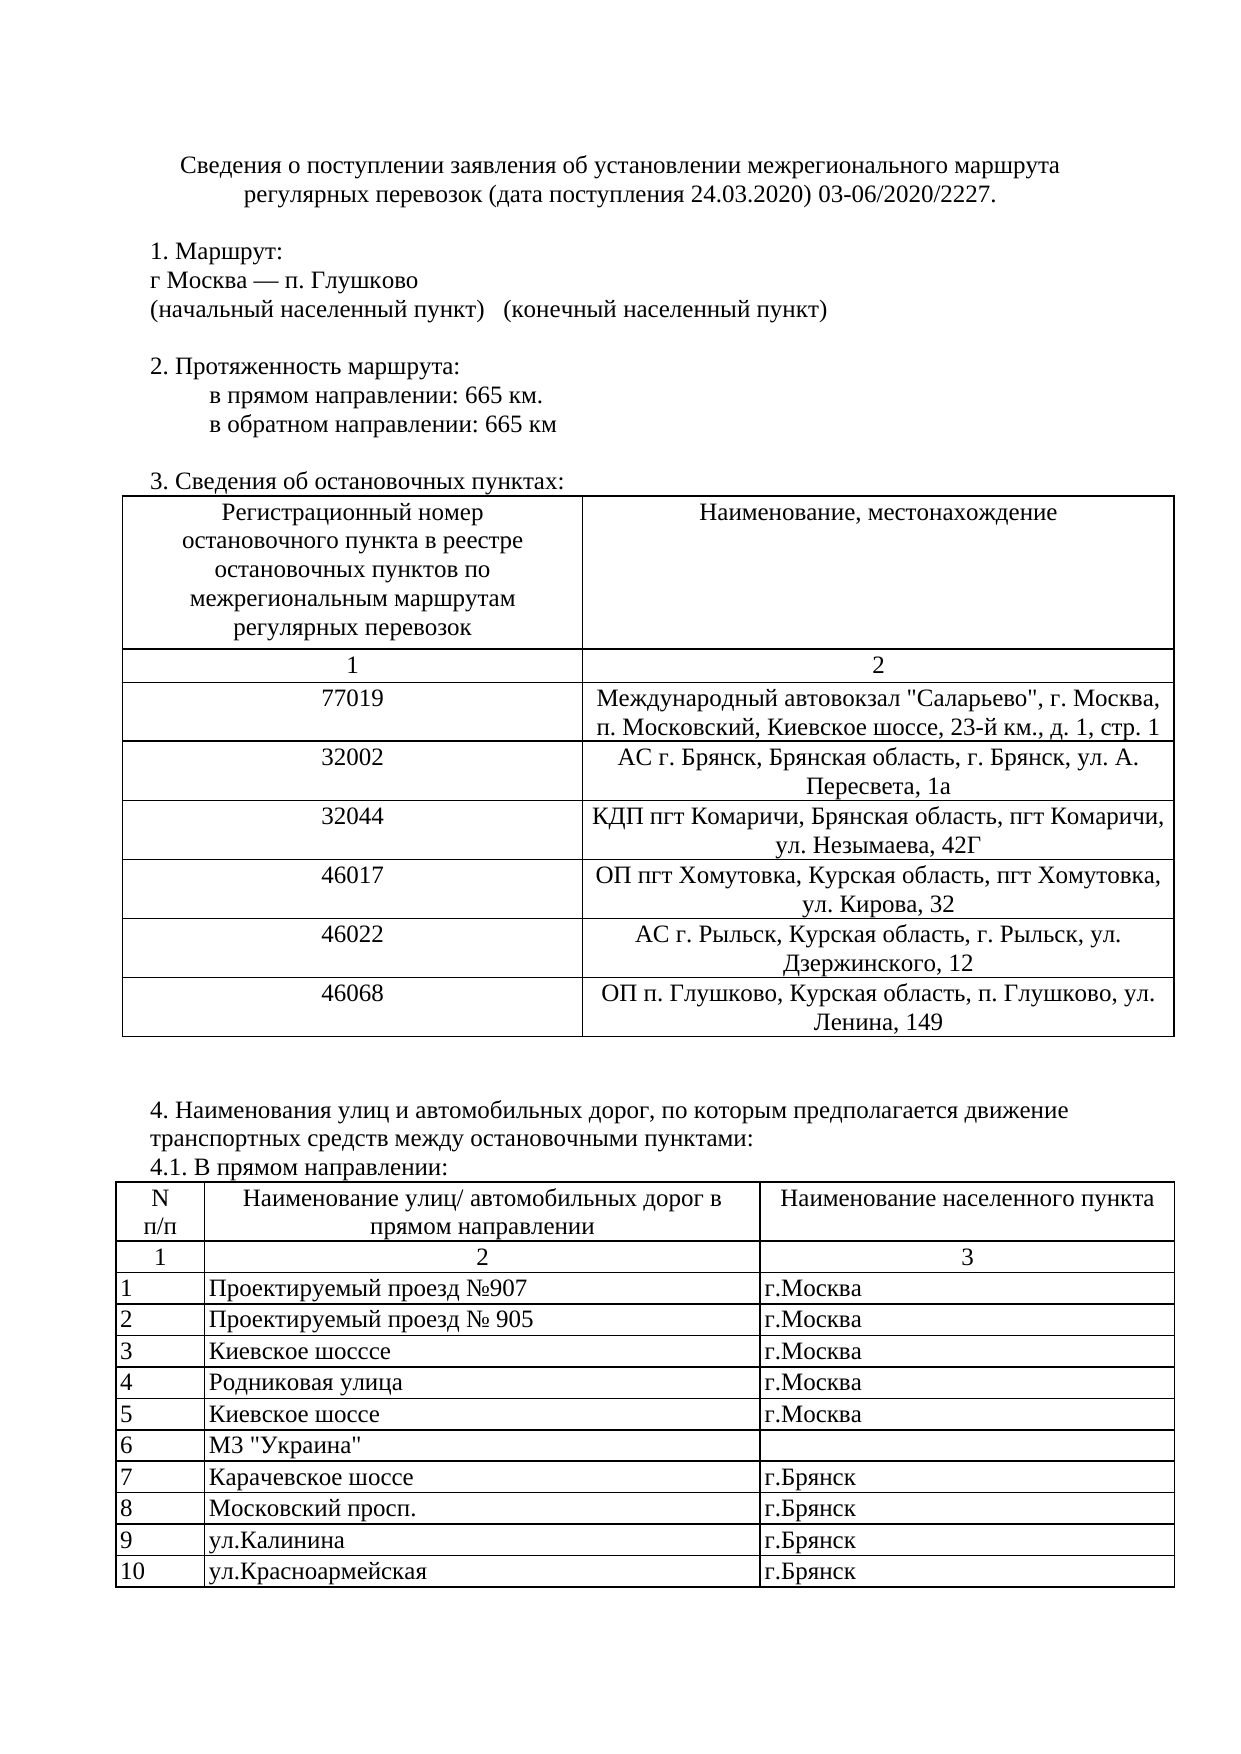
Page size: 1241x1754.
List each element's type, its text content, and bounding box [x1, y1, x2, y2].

table_cell 1 [117, 1242, 204, 1272]
text (начальный населенный пункт) (конечный населенный пункт) [150, 294, 1090, 322]
table_cell г.Москва [761, 1273, 1174, 1303]
table_cell 2 [583, 650, 1173, 681]
text г Москва — п. Глушково [150, 265, 1090, 294]
table_cell 10 [117, 1556, 204, 1586]
table_cell Киевское шосссе [205, 1336, 759, 1366]
table_cell Проектируемый проезд № 905 [205, 1305, 759, 1334]
table_cell 46022 [123, 919, 582, 977]
text 1. Маршрут: [150, 236, 1090, 265]
table_cell г.Брянск [761, 1493, 1174, 1523]
table_header Наименование, местонахождение [583, 497, 1173, 648]
table_cell 1 [117, 1273, 204, 1303]
text 4. Наименования улиц и автомобильных дорог, по которым предполагается движение транспортных средств между остановочными пунктами: [150, 1095, 1090, 1152]
table_cell 3 [761, 1242, 1174, 1272]
table_cell г.Москва [761, 1336, 1174, 1366]
text 4.1. В прямом направлении: [150, 1152, 1090, 1181]
table_cell М3 "Украина" [205, 1431, 759, 1460]
table_cell г.Москва [761, 1399, 1174, 1429]
table_cell ОП п. Глушково, Курская область, п. Глушково, ул. Ленина, 149 [583, 978, 1173, 1036]
text в обратном направлении: 665 км [150, 409, 1090, 437]
table_cell Киевское шоссе [205, 1399, 759, 1429]
table_cell 2 [117, 1305, 204, 1334]
table_cell г.Брянск [761, 1556, 1174, 1586]
table_cell Карачевское шоссе [205, 1462, 759, 1492]
table_cell Московский просп. [205, 1493, 759, 1523]
table_cell 4 [117, 1368, 204, 1397]
table_cell 1 [123, 650, 582, 681]
table_cell 2 [205, 1242, 759, 1272]
table_cell г.Брянск [761, 1525, 1174, 1555]
table_header N п/п [117, 1183, 204, 1240]
table_cell 8 [117, 1493, 204, 1523]
table_header Наименование улиц/ автомобильных дорог в прямом направлении [205, 1183, 759, 1240]
table_cell КДП пгт Комаричи, Брянская область, пгт Комаричи, ул. Незымаева, 42Г [583, 801, 1173, 858]
table_cell Международный автовокзал "Саларьево", г. Москва, п. Московский, Киевское шоссе, 23-й км., д. 1, стр. 1 [583, 683, 1173, 740]
table_cell АС г. Брянск, Брянская область, г. Брянск, ул. А. Пересвета, 1а [583, 742, 1173, 799]
text 2. Протяженность маршрута: [150, 351, 1090, 380]
table_header Регистрационный номер остановочного пункта в реестре остановочных пунктов по межрегиональным маршрутам регулярных перевозок [123, 497, 582, 648]
table_cell 6 [117, 1431, 204, 1460]
table_header Наименование населенного пункта [761, 1183, 1174, 1240]
table_cell 3 [117, 1336, 204, 1366]
table_cell ул.Красноармейская [205, 1556, 759, 1586]
table_cell [761, 1431, 1174, 1460]
text в прямом направлении: 665 км. [150, 380, 1090, 409]
text Сведения о поступлении заявления об установлении межрегионального маршрута регулярных перевозок (дата поступления 24.03.2020) 03-06/2020/2227. [150, 150, 1090, 207]
table_cell 9 [117, 1525, 204, 1555]
table_cell 5 [117, 1399, 204, 1429]
table_cell 77019 [123, 683, 582, 740]
table_cell 32044 [123, 801, 582, 858]
table_cell 46068 [123, 978, 582, 1036]
table_cell 46017 [123, 860, 582, 918]
table_cell г.Москва [761, 1305, 1174, 1334]
table_cell АС г. Рыльск, Курская область, г. Рыльск, ул. Дзержинского, 12 [583, 919, 1173, 977]
table_cell г.Брянск [761, 1462, 1174, 1492]
text 3. Сведения об остановочных пунктах: [150, 466, 1090, 495]
table_cell г.Москва [761, 1368, 1174, 1397]
table_cell Родниковая улица [205, 1368, 759, 1397]
table_cell Проектируемый проезд №907 [205, 1273, 759, 1303]
table_cell ОП пгт Хомутовка, Курская область, пгт Хомутовка, ул. Кирова, 32 [583, 860, 1173, 918]
table_cell 32002 [123, 742, 582, 799]
table_cell 7 [117, 1462, 204, 1492]
table_cell ул.Калинина [205, 1525, 759, 1555]
